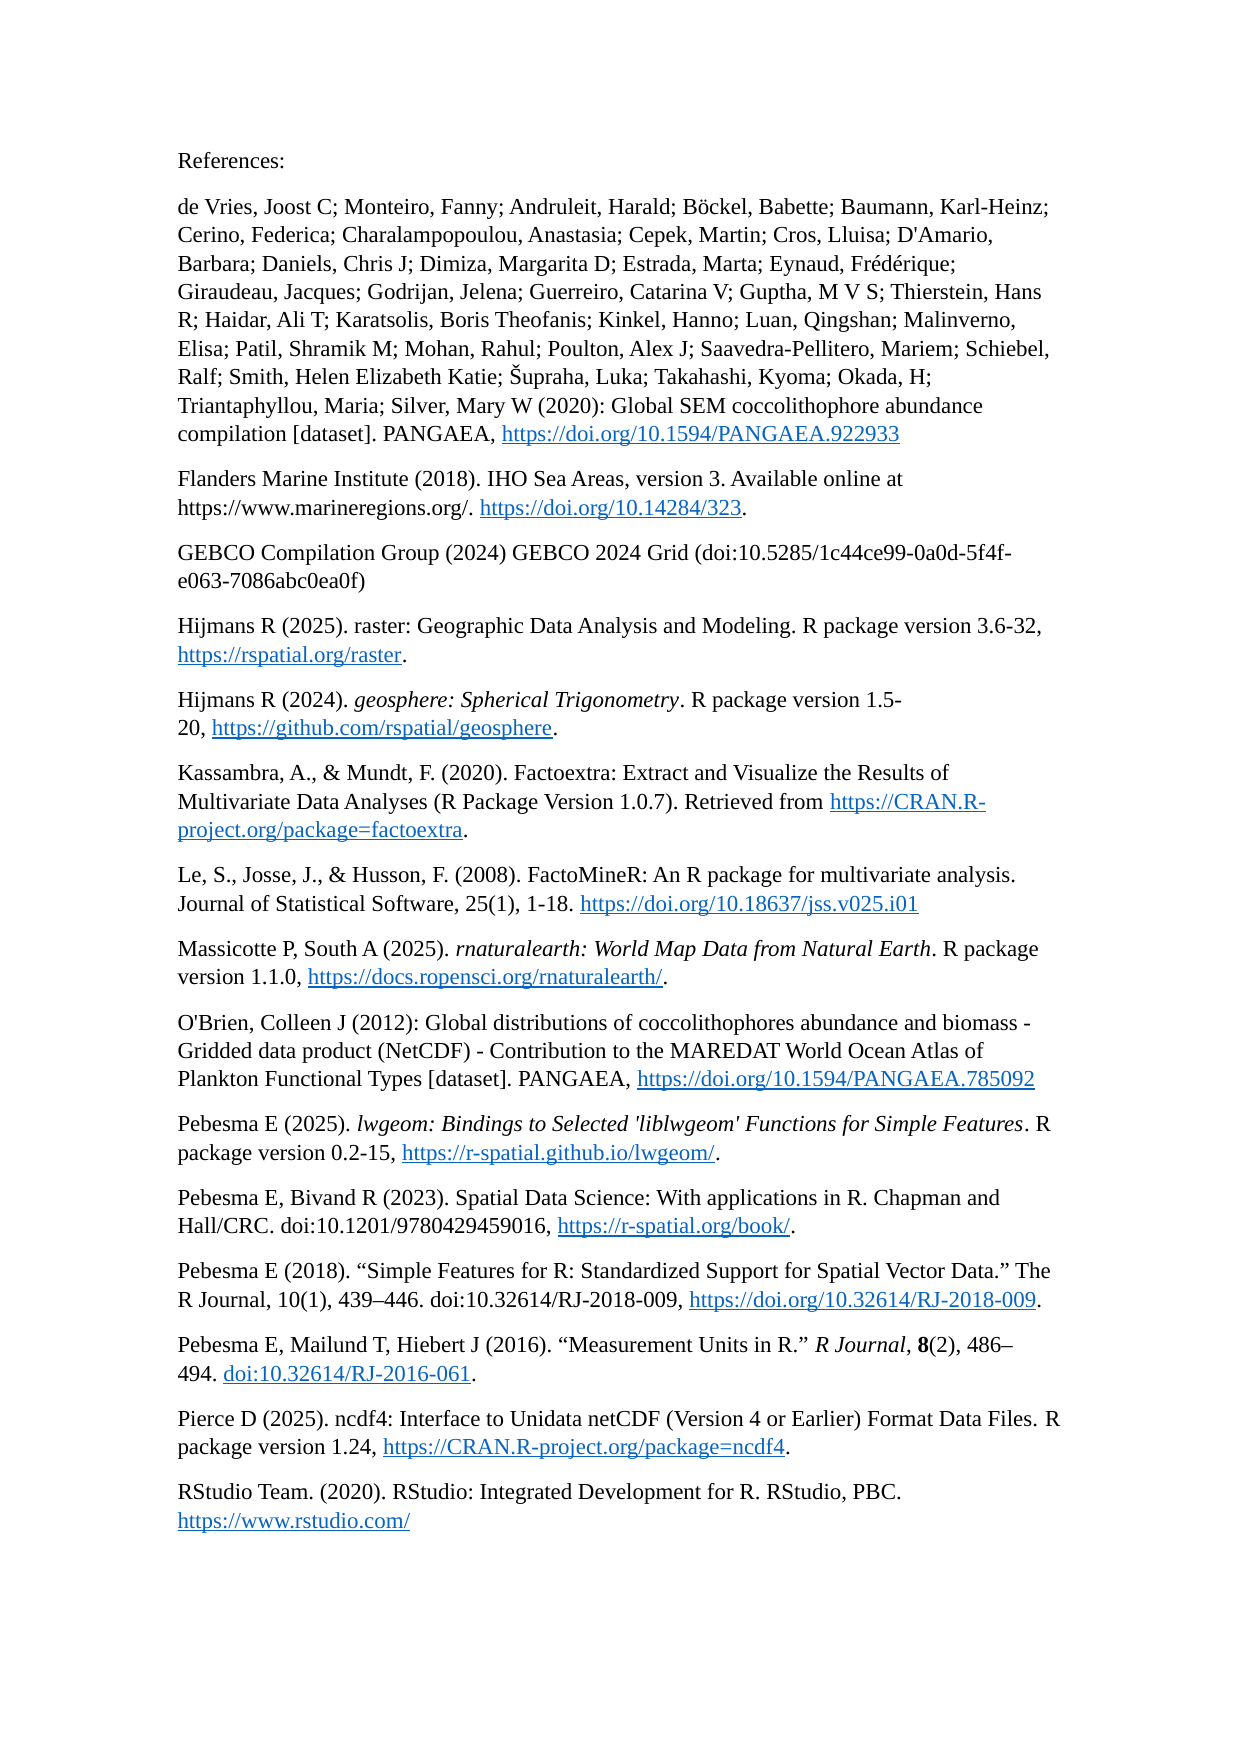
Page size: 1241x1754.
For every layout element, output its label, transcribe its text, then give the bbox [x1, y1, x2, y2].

text References: [177, 148, 1063, 174]
text Hijmans R (2024). geosphere: Spherical Trigonometry. R package version 1.5-20, https://github.com/rspatial/geosphere. [177, 686, 1063, 741]
text Pebesma E, Bivand R (2023). Spatial Data Science: With applications in R. Chapman and Hall/CRC. doi:10.1201/9780429459016, https://r-spatial.org/book/. [177, 1184, 1063, 1239]
text Massicotte P, South A (2025). rnaturalearth: World Map Data from Natural Earth. R package version 1.1.0, https://docs.ropensci.org/rnaturalearth/. [177, 935, 1063, 990]
text RStudio Team. (2020). RStudio: Integrated Development for R. RStudio, PBC. https://www.rstudio.com/ [177, 1478, 1063, 1533]
text Pierce D (2025). ncdf4: Interface to Unidata netCDF (Version 4 or Earlier) Format Data Files. R package version 1.24, https://CRAN.R-project.org/package=ncdf4. [177, 1405, 1063, 1459]
text Le, S., Josse, J., & Husson, F. (2008). FactoMineR: An R package for multivariate analysis. Journal of Statistical Software, 25(1), 1-18. https://doi.org/10.18637/jss.v025.i01 [177, 861, 1063, 916]
text O'Brien, Colleen J (2012): Global distributions of coccolithophores abundance and biomass - Gridded data product (NetCDF) - Contribution to the MAREDAT World Ocean Atlas of Plankton Functional Types [dataset]. PANGAEA, https://doi.org/10.1594/PANGAEA.785092 [177, 1008, 1063, 1092]
text Flanders Marine Institute (2018). IHO Sea Areas, version 3. Available online at https://www.marineregions.org/. https://doi.org/10.14284/323. [177, 465, 1063, 520]
text Kassambra, A., & Mundt, F. (2020). Factoextra: Extract and Visualize the Results of Multivariate Data Analyses (R Package Version 1.0.7). Retrieved from https://CRAN.R-project.org/package=factoextra. [177, 759, 1063, 843]
text Pebesma E (2025). lwgeom: Bindings to Selected 'liblwgeom' Functions for Simple Features. R package version 0.2-15, https://r-spatial.github.io/lwgeom/. [177, 1111, 1063, 1165]
text de Vries, Joost C; Monteiro, Fanny; Andruleit, Harald; Böckel, Babette; Baumann, Karl-Heinz; Cerino, Federica; Charalampopoulou, Anastasia; Cepek, Martin; Cros, Lluisa; D'Amario, Barbara; Daniels, Chris J; Dimiza, Margarita D; Estrada, Marta; Eynaud, Frédérique; Giraudeau, Jacques; Godrijan, Jelena; Guerreiro, Catarina V; Guptha, M V S; Thierstein, Hans R; Haidar, Ali T; Karatsolis, Boris Theofanis; Kinkel, Hanno; Luan, Qingshan; Malinverno, Elisa; Patil, Shramik M; Mohan, Rahul; Poulton, Alex J; Saavedra-Pellitero, Mariem; Schiebel, Ralf; Smith, Helen Elizabeth Katie; Šupraha, Luka; Takahashi, Kyoma; Okada, H; Triantaphyllou, Maria; Silver, Mary W (2020): Global SEM coccolithophore abundance compilation [dataset]. PANGAEA, https://doi.org/10.1594/PANGAEA.922933 [177, 193, 1063, 447]
text Hijmans R (2025). raster: Geographic Data Analysis and Modeling. R package version 3.6-32, https://rspatial.org/raster. [177, 612, 1063, 667]
text GEBCO Compilation Group (2024) GEBCO 2024 Grid (doi:10.5285/1c44ce99-0a0d-5f4f-e063-7086abc0ea0f) [177, 539, 1063, 594]
text Pebesma E (2018). “Simple Features for R: Standardized Support for Spatial Vector Data.” The R Journal, 10(1), 439–446. doi:10.32614/RJ-2018-009, https://doi.org/10.32614/RJ-2018-009. [177, 1258, 1063, 1312]
text Pebesma E, Mailund T, Hiebert J (2016). “Measurement Units in R.” R Journal, 8(2), 486–494. doi:10.32614/RJ-2016-061. [177, 1331, 1063, 1386]
